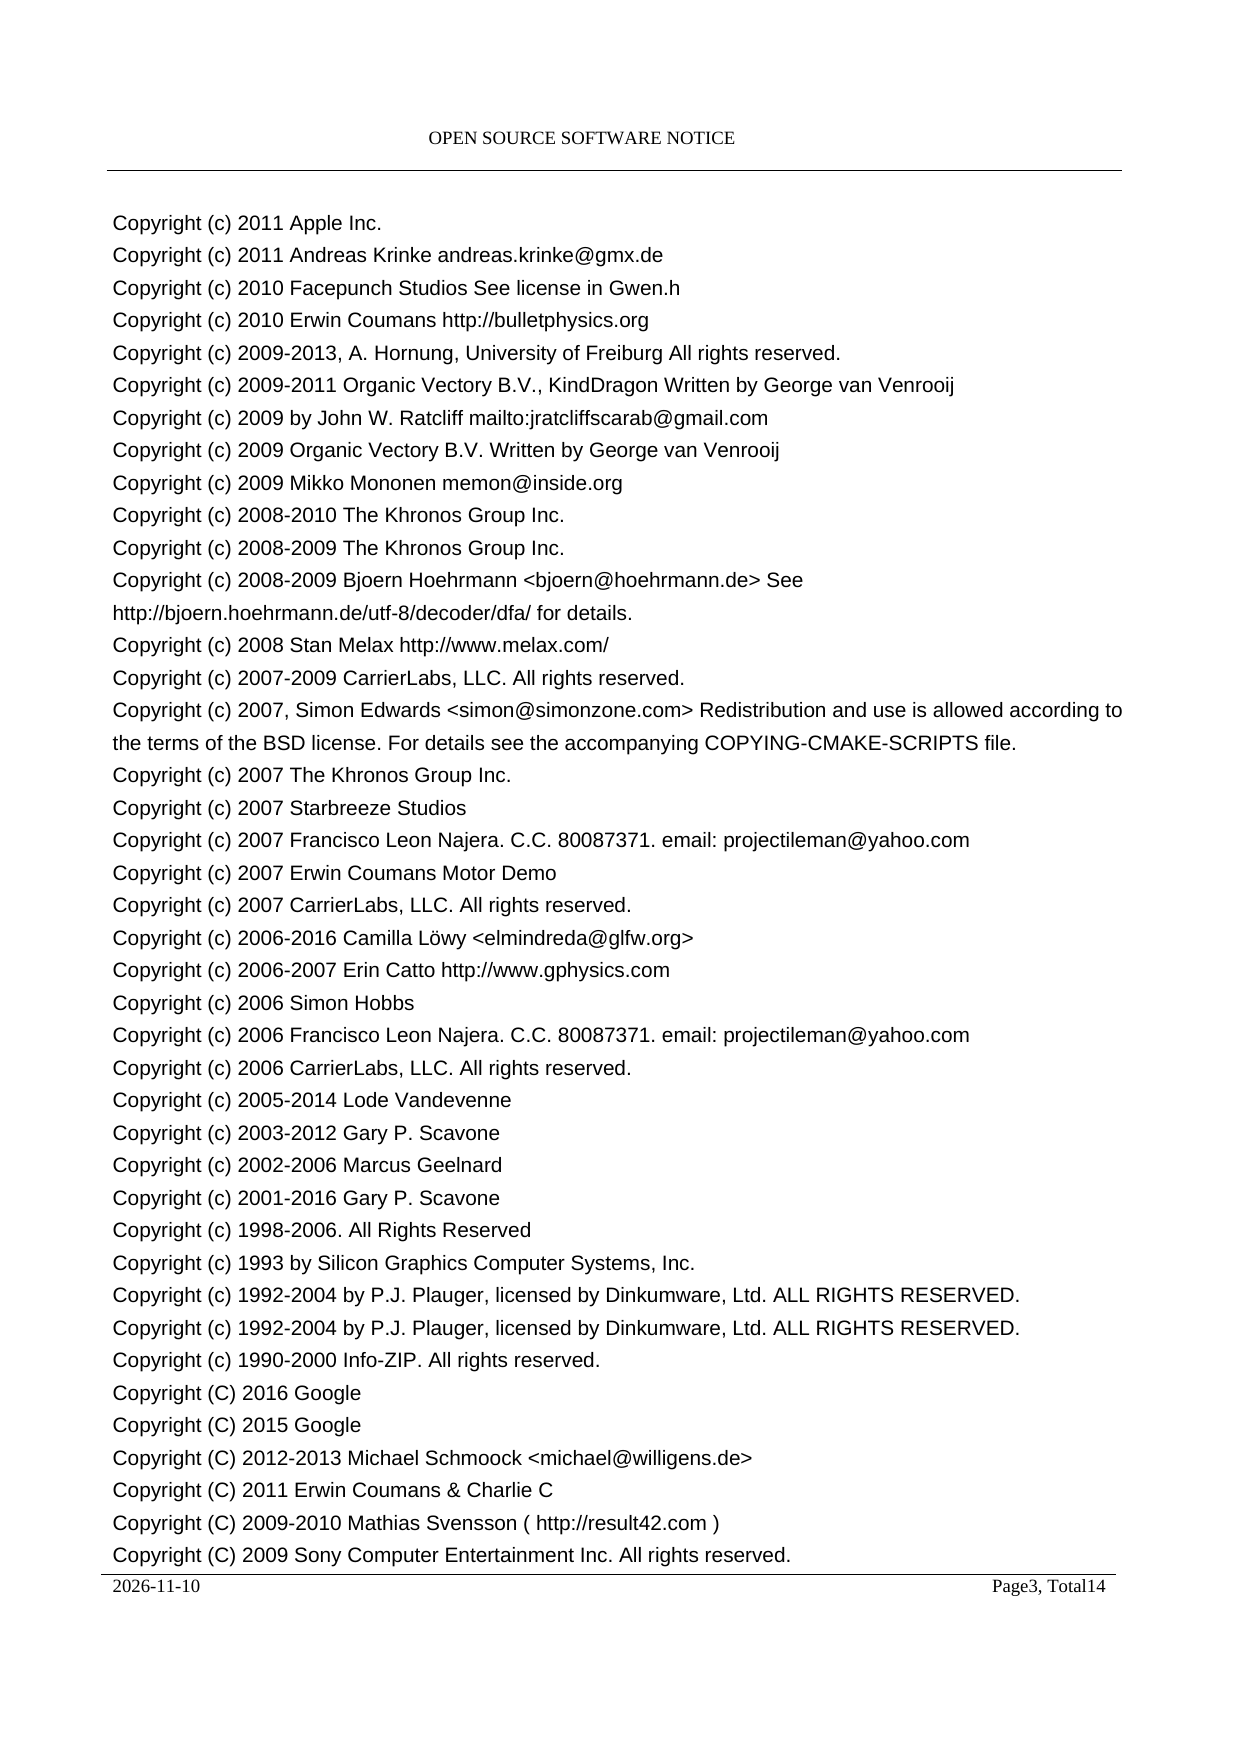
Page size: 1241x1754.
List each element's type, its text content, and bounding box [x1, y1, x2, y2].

text Copyright (C) 2009-2010 Mathias Svensson ( http://result42.com ) [112, 1506, 1128, 1539]
text Copyright (c) 2006 CarrierLabs, LLC. All rights reserved. [112, 1051, 1128, 1084]
text Copyright (c) 2010 Facepunch Studios See license in Gwen.h [112, 271, 1128, 304]
text Copyright (c) 2010 Erwin Coumans http://bulletphysics.org [112, 304, 1128, 336]
text Copyright (c) 1990-2000 Info-ZIP. All rights reserved. [112, 1344, 1128, 1376]
text Copyright (c) 2007 CarrierLabs, LLC. All rights reserved. [112, 889, 1128, 921]
text Copyright (C) 2015 Google [112, 1409, 1128, 1441]
text Copyright (c) 1993 by Silicon Graphics Computer Systems, Inc. [112, 1246, 1128, 1279]
text Copyright (c) 2006-2007 Erin Catto http://www.gphysics.com [112, 954, 1128, 986]
text Copyright (c) 2007-2009 CarrierLabs, LLC. All rights reserved. [112, 661, 1128, 694]
text Copyright (c) 2009 Mikko Mononen memon@inside.org [112, 466, 1128, 499]
text Copyright (c) 2009 by John W. Ratcliff mailto:jratcliffscarab@gmail.com [112, 401, 1128, 434]
text Copyright (c) 2008 Stan Melax http://www.melax.com/ [112, 629, 1128, 661]
text Copyright (c) 2007 Francisco Leon Najera. C.C. 80087371. email: projectileman@yahoo.com [112, 824, 1128, 856]
text Copyright (c) 1998-2006. All Rights Reserved [112, 1214, 1128, 1246]
text Copyright (C) 2009 Sony Computer Entertainment Inc. All rights reserved. [112, 1539, 1128, 1571]
text Copyright (c) 2009-2011 Organic Vectory B.V., KindDragon Written by George van Venrooij [112, 369, 1128, 401]
text Copyright (c) 2008-2010 The Khronos Group Inc. [112, 499, 1128, 531]
text Copyright (c) 2008-2009 The Khronos Group Inc. [112, 531, 1128, 564]
text Copyright (c) 2009-2013, A. Hornung, University of Freiburg All rights reserved. [112, 336, 1128, 369]
text Copyright (c) 2007, Simon Edwards <simon@simonzone.com> Redistribution and use is allowed according to the terms of the BSD license. For details see the accompanying COPYING-CMAKE-SCRIPTS file. [112, 694, 1128, 759]
text Copyright (c) 2007 Erwin Coumans Motor Demo [112, 856, 1128, 889]
text Copyright (c) 2006-2016 Camilla Löwy <elmindreda@glfw.org> [112, 921, 1128, 954]
text Copyright (c) 1992-2004 by P.J. Plauger, licensed by Dinkumware, Ltd. ALL RIGHTS RESERVED. [112, 1279, 1128, 1311]
text Copyright (C) 2016 Google [112, 1376, 1128, 1409]
text Copyright (c) 2001-2016 Gary P. Scavone [112, 1181, 1128, 1214]
text Copyright (C) 2012-2013 Michael Schmoock <michael@willigens.de> [112, 1441, 1128, 1474]
text Copyright (c) 2007 Starbreeze Studios [112, 791, 1128, 824]
text Copyright (c) 2006 Simon Hobbs [112, 986, 1128, 1019]
text Copyright (c) 2011 Apple Inc. [112, 206, 1128, 239]
text Copyright (c) 1992-2004 by P.J. Plauger, licensed by Dinkumware, Ltd. ALL RIGHTS RESERVED. [112, 1311, 1128, 1344]
text Copyright (c) 2011 Andreas Krinke andreas.krinke@gmx.de [112, 239, 1128, 271]
text Copyright (c) 2007 The Khronos Group Inc. [112, 759, 1128, 791]
text Copyright (c) 2008-2009 Bjoern Hoehrmann <bjoern@hoehrmann.de> See http://bjoern.hoehrmann.de/utf-8/decoder/dfa/ for details. [112, 564, 1128, 629]
text Copyright (c) 2005-2014 Lode Vandevenne [112, 1084, 1128, 1116]
text Copyright (c) 2006 Francisco Leon Najera. C.C. 80087371. email: projectileman@yahoo.com [112, 1019, 1128, 1051]
text Copyright (C) 2011 Erwin Coumans & Charlie C [112, 1474, 1128, 1506]
text Copyright (c) 2002-2006 Marcus Geelnard [112, 1149, 1128, 1181]
text Copyright (c) 2009 Organic Vectory B.V. Written by George van Venrooij [112, 434, 1128, 466]
text Copyright (c) 2003-2012 Gary P. Scavone [112, 1116, 1128, 1149]
